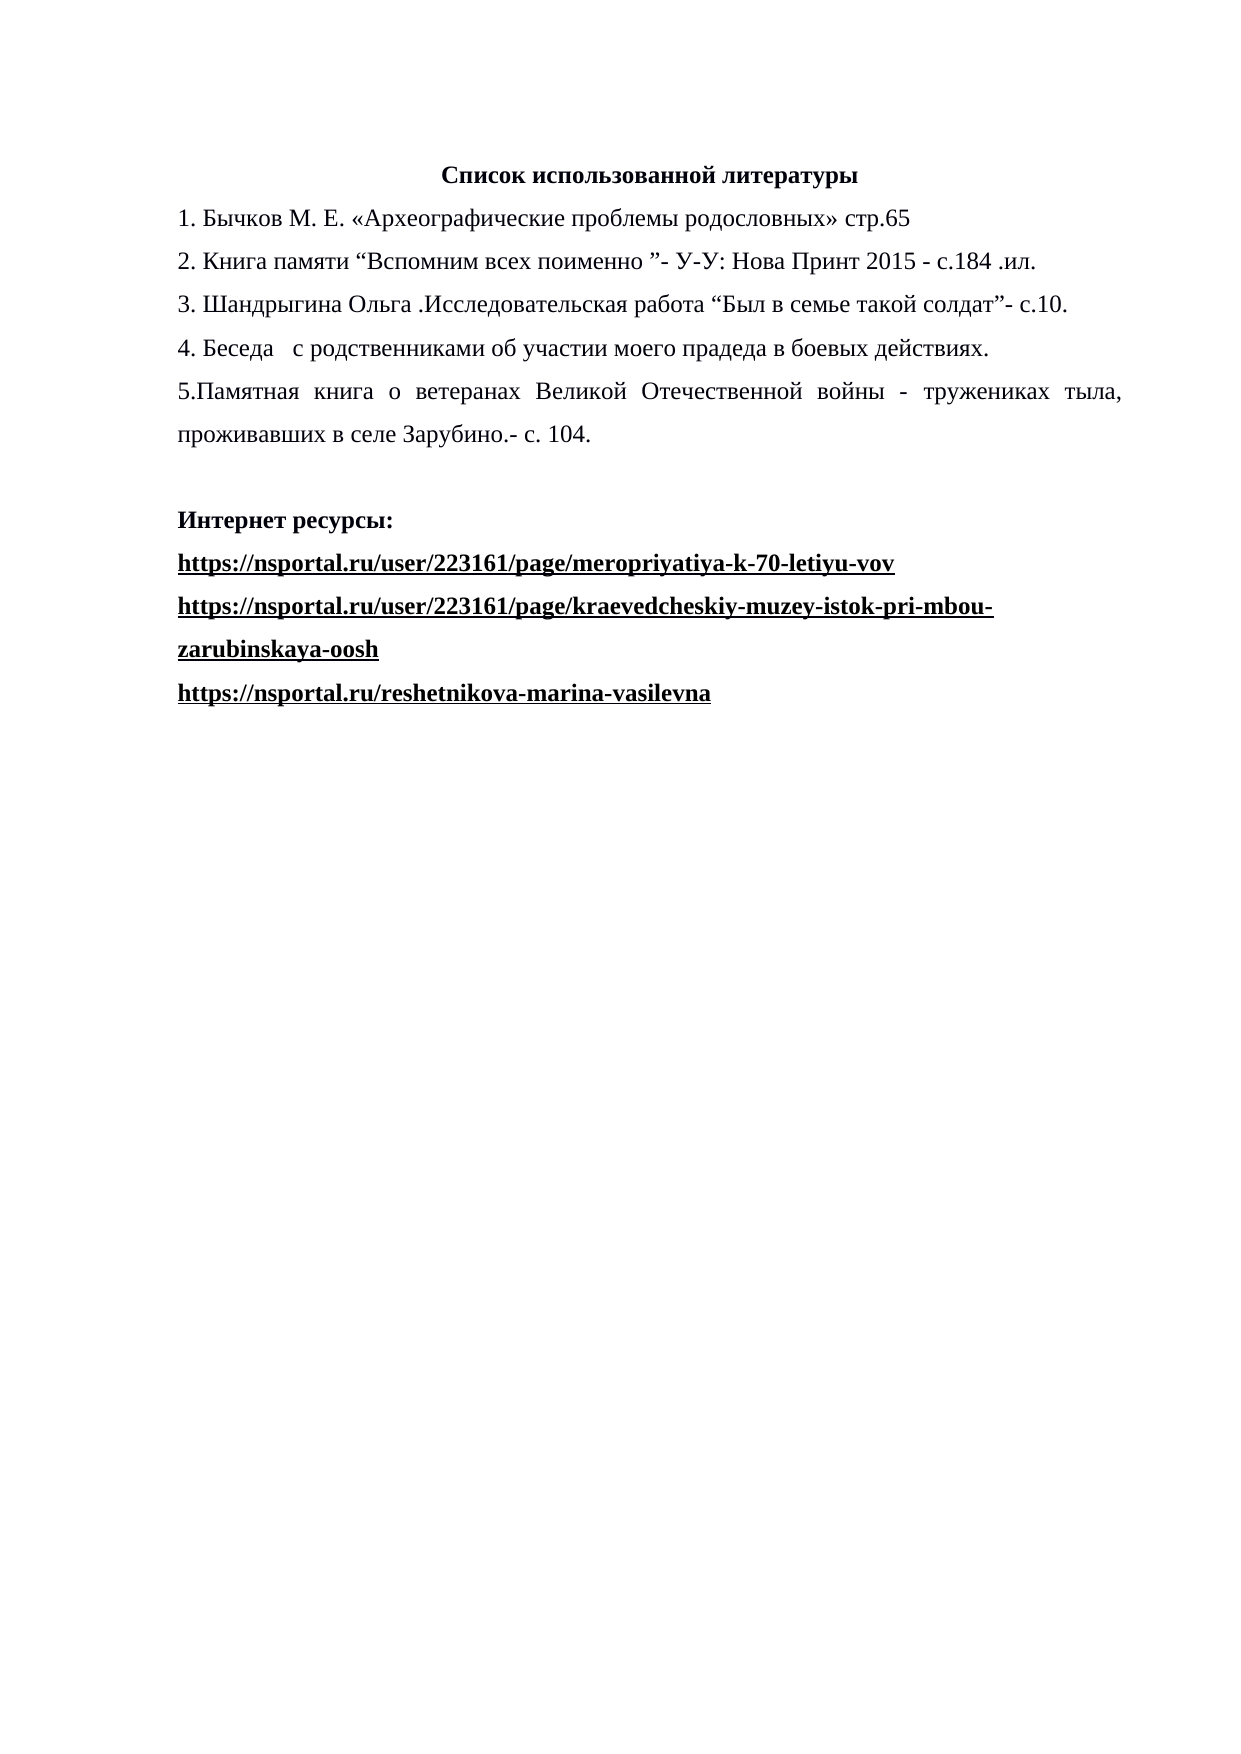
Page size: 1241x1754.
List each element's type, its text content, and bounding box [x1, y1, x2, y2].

text Интернет ресурсы: [177, 505, 1122, 534]
text https://nsportal.ru/user/223161/page/meropriyatiya-k-70-letiyu-vov [177, 548, 1122, 577]
text 3. Шандрыгина Ольга .Исследовательская работа “Был в семье такой солдат”- с.10. [177, 289, 1122, 318]
text 1. Бычков М. Е. «Археографические проблемы родословных» стр.65 [177, 203, 1122, 232]
text 4. Беседа с родственниками об участии моего прадеда в боевых действиях. [177, 333, 1122, 361]
text 5.Памятная книга о ветеранах Великой Отечественной войны - тружениках тыла, проживавших в селе Зарубино.- с. 104. [177, 376, 1122, 448]
text 2. Книга памяти “Вспомним всех поименно ”- У-У: Нова Принт 2015 - с.184 .ил. [177, 246, 1122, 275]
text https://nsportal.ru/user/223161/page/kraevedcheskiy-muzey-istok-pri-mbou-zarubinskaya-oosh [177, 591, 1122, 663]
text https://nsportal.ru/reshetnikova-marina-vasilevna [177, 678, 1122, 706]
text Список использованной литературы [177, 160, 1122, 189]
